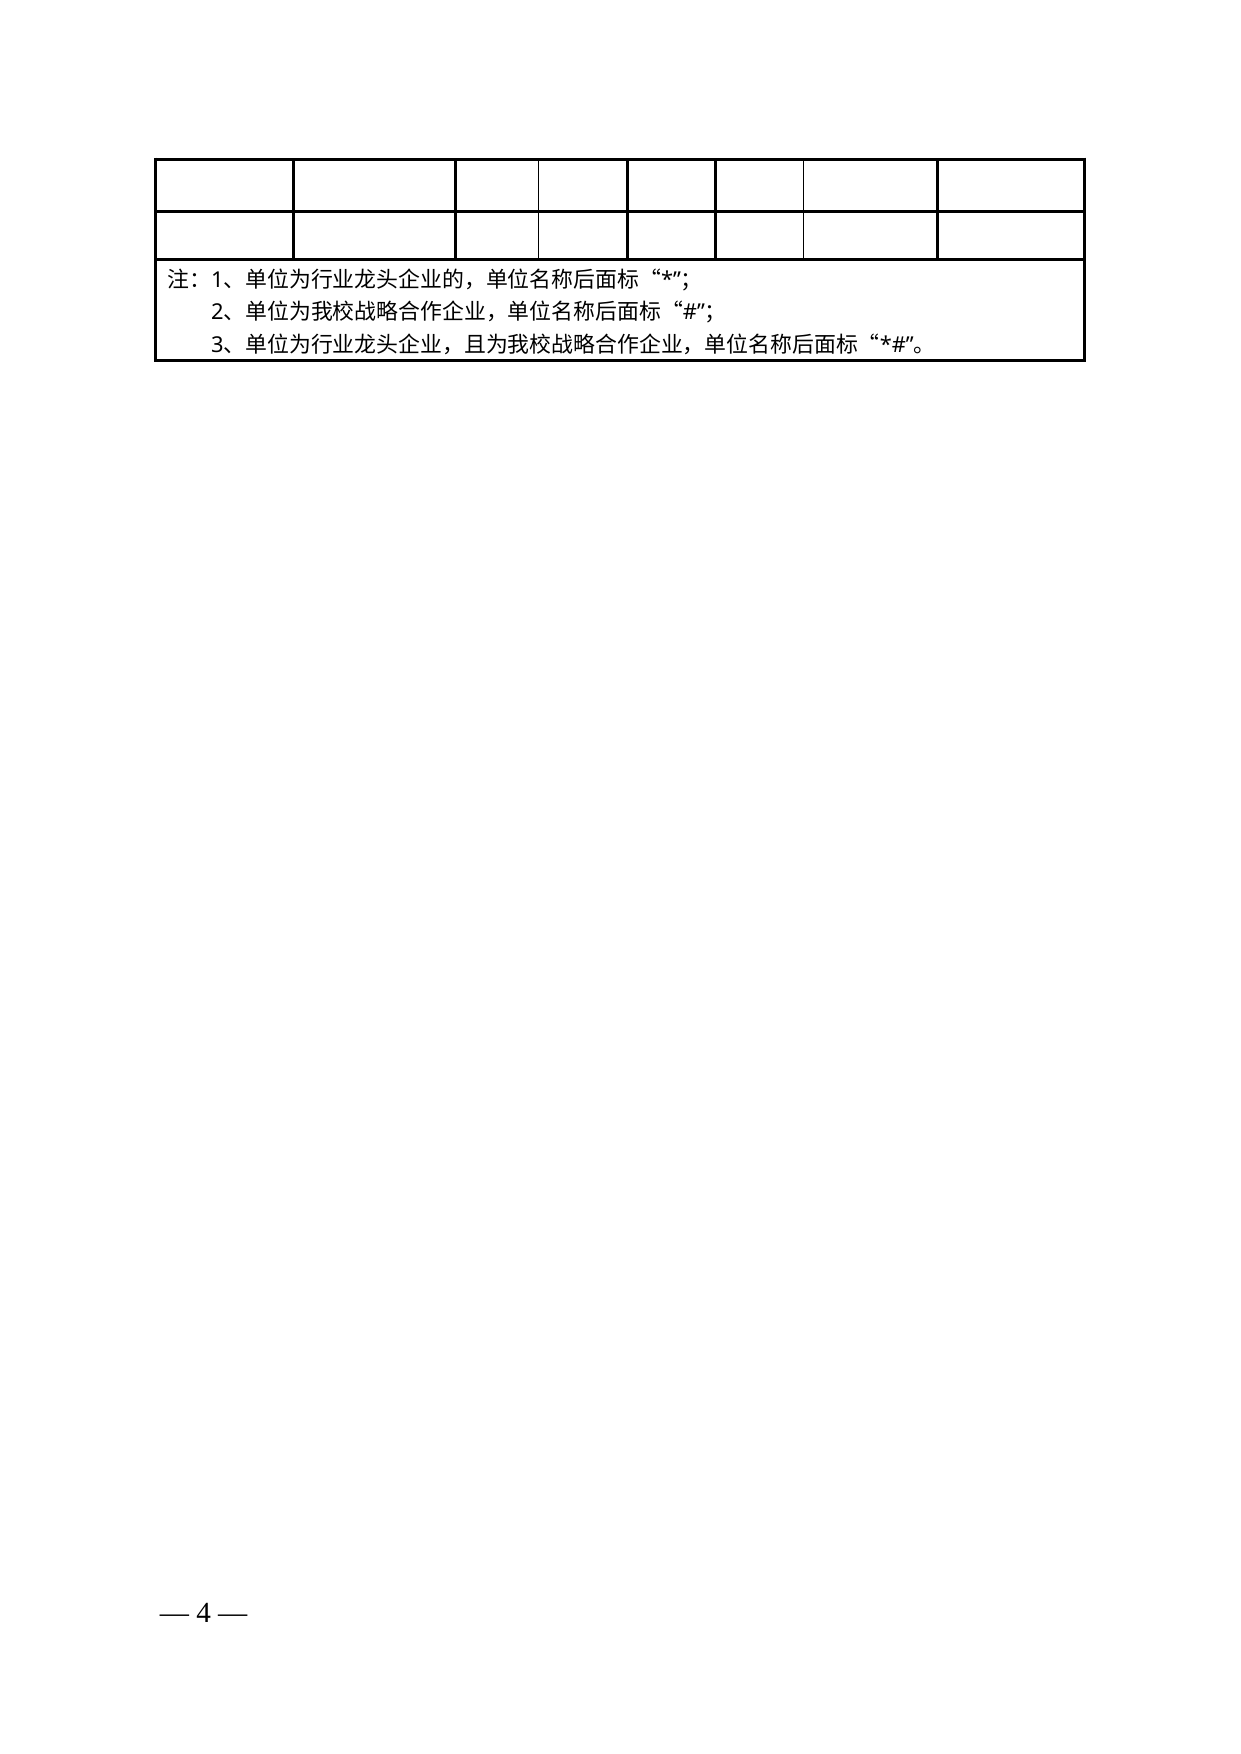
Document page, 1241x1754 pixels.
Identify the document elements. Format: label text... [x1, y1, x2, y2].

table_cell [295, 213, 454, 258]
table_cell 注：1、单位为行业龙头企业的，单位名称后面标“*”； 单位为我校战略合作企业，单位名称后面标“#”； 单位为行业龙头企业，且为我校战略合作企业，单位名称后面标“*#”。 [157, 261, 1083, 359]
table_cell [717, 213, 803, 258]
table_cell [717, 161, 803, 210]
table_cell [804, 161, 936, 210]
table_cell [539, 213, 626, 258]
table_cell [157, 213, 292, 258]
table_cell [939, 213, 1083, 258]
table_cell [457, 213, 538, 258]
table_cell [539, 161, 626, 210]
table_cell [629, 213, 714, 258]
table_cell [939, 161, 1083, 210]
table_cell [457, 161, 538, 210]
table_cell [629, 161, 714, 210]
table_cell [157, 161, 292, 210]
table_cell [804, 213, 936, 258]
table_cell [295, 161, 454, 210]
